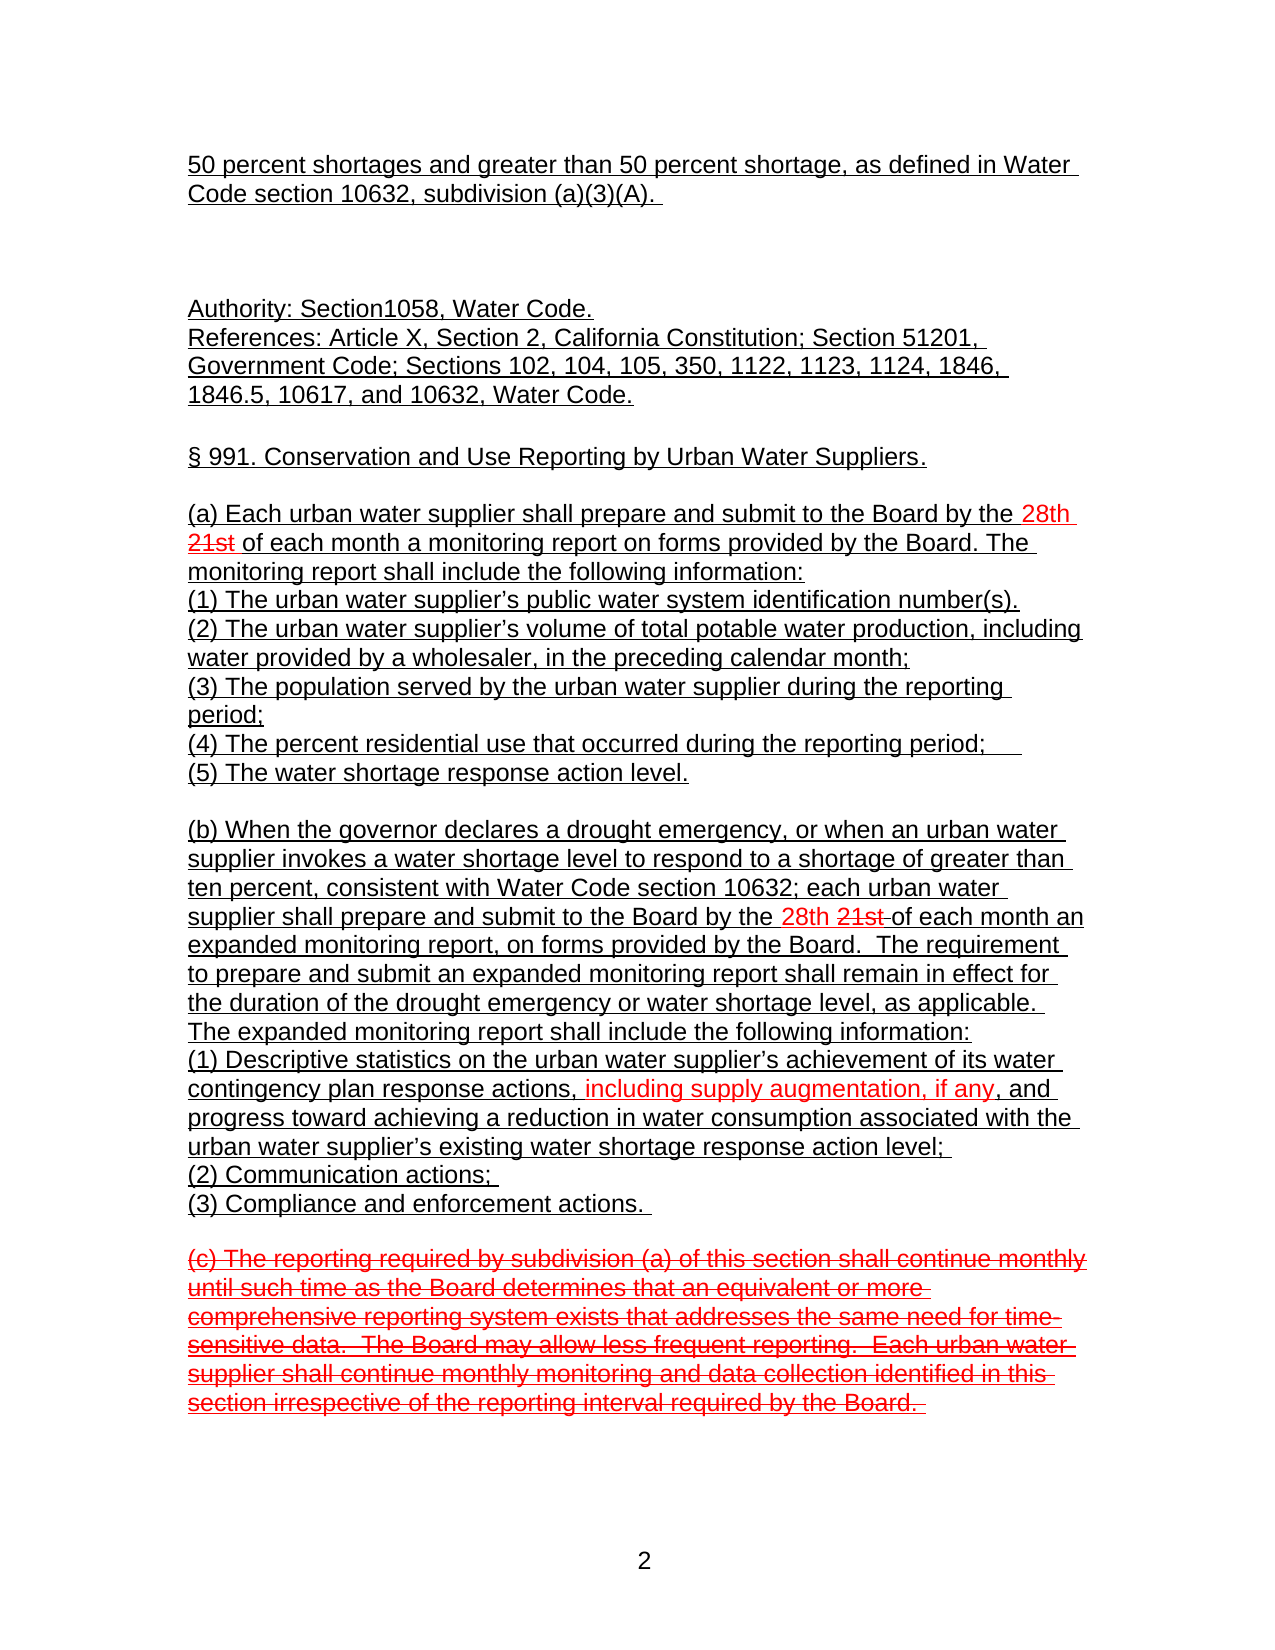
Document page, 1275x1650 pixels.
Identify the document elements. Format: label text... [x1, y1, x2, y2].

text (1) The urban water supplier’s public water system identification number(s). [187, 585, 1087, 614]
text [187, 150, 1087, 207]
subtitle § 991. Conservation and Use Reporting by Urban Water Suppliers. [187, 442, 1087, 470]
text (3) Compliance and enforcement actions. [187, 1189, 1087, 1244]
text (a) Each urban water supplier shall prepare and submit to the Board by the 28th 21st of each month a monitoring report on forms provided by the Board. The monitoring report shall include the following information: [187, 499, 1087, 585]
text (5) The water shortage response action level. [187, 758, 1087, 787]
text Authority: Section1058, Water Code. [187, 294, 1087, 322]
text (2) The urban water supplier’s volume of total potable water production, including water provided by a wholesaler, in the preceding calendar month; [187, 614, 1087, 672]
text (4) The percent residential use that occurred during the reporting period; [187, 729, 1087, 758]
text (c) The reporting required by subdivision (a) of this section shall continue monthly until such time as the Board determines that an equivalent or more comprehensive reporting system exists that addresses the same need for time-sensitive data. The Board may allow less frequent reporting. Each urban water supplier shall continue monthly monitoring and data collection identified in this section irrespective of the reporting interval required by the Board. [187, 1270, 1087, 1417]
text (2) Communication actions; [187, 1160, 1087, 1189]
text References: Article X, Section 2, California Constitution; Section 51201, Government Code; Sections 102, 104, 105, 350, 1122, 1123, 1124, 1846, 1846.5, 10617, and 10632, Water Code. [187, 322, 1087, 409]
text (3) The population served by the urban water supplier during the reporting period; [187, 672, 1087, 729]
text (1) Descriptive statistics on the urban water supplier’s achievement of its water contingency plan response actions, including supply augmentation, if any, and progress toward achieving a reduction in water consumption associated with the urban water supplier’s existing water shortage response action level; [187, 1045, 1087, 1160]
text (b) When the governor declares a drought emergency, or when an urban water supplier invokes a water shortage level to respond to a shortage of greater than ten percent, consistent with Water Code section 10632; each urban water supplier shall prepare and submit to the Board by the 28th 21st of each month an expanded monitoring report, on forms provided by the Board. The requirement to prepare and submit an expanded monitoring report shall remain in effect for the duration of the drought emergency or water shortage level, as applicable. The expanded monitoring report shall include the following information: [187, 815, 1087, 1045]
